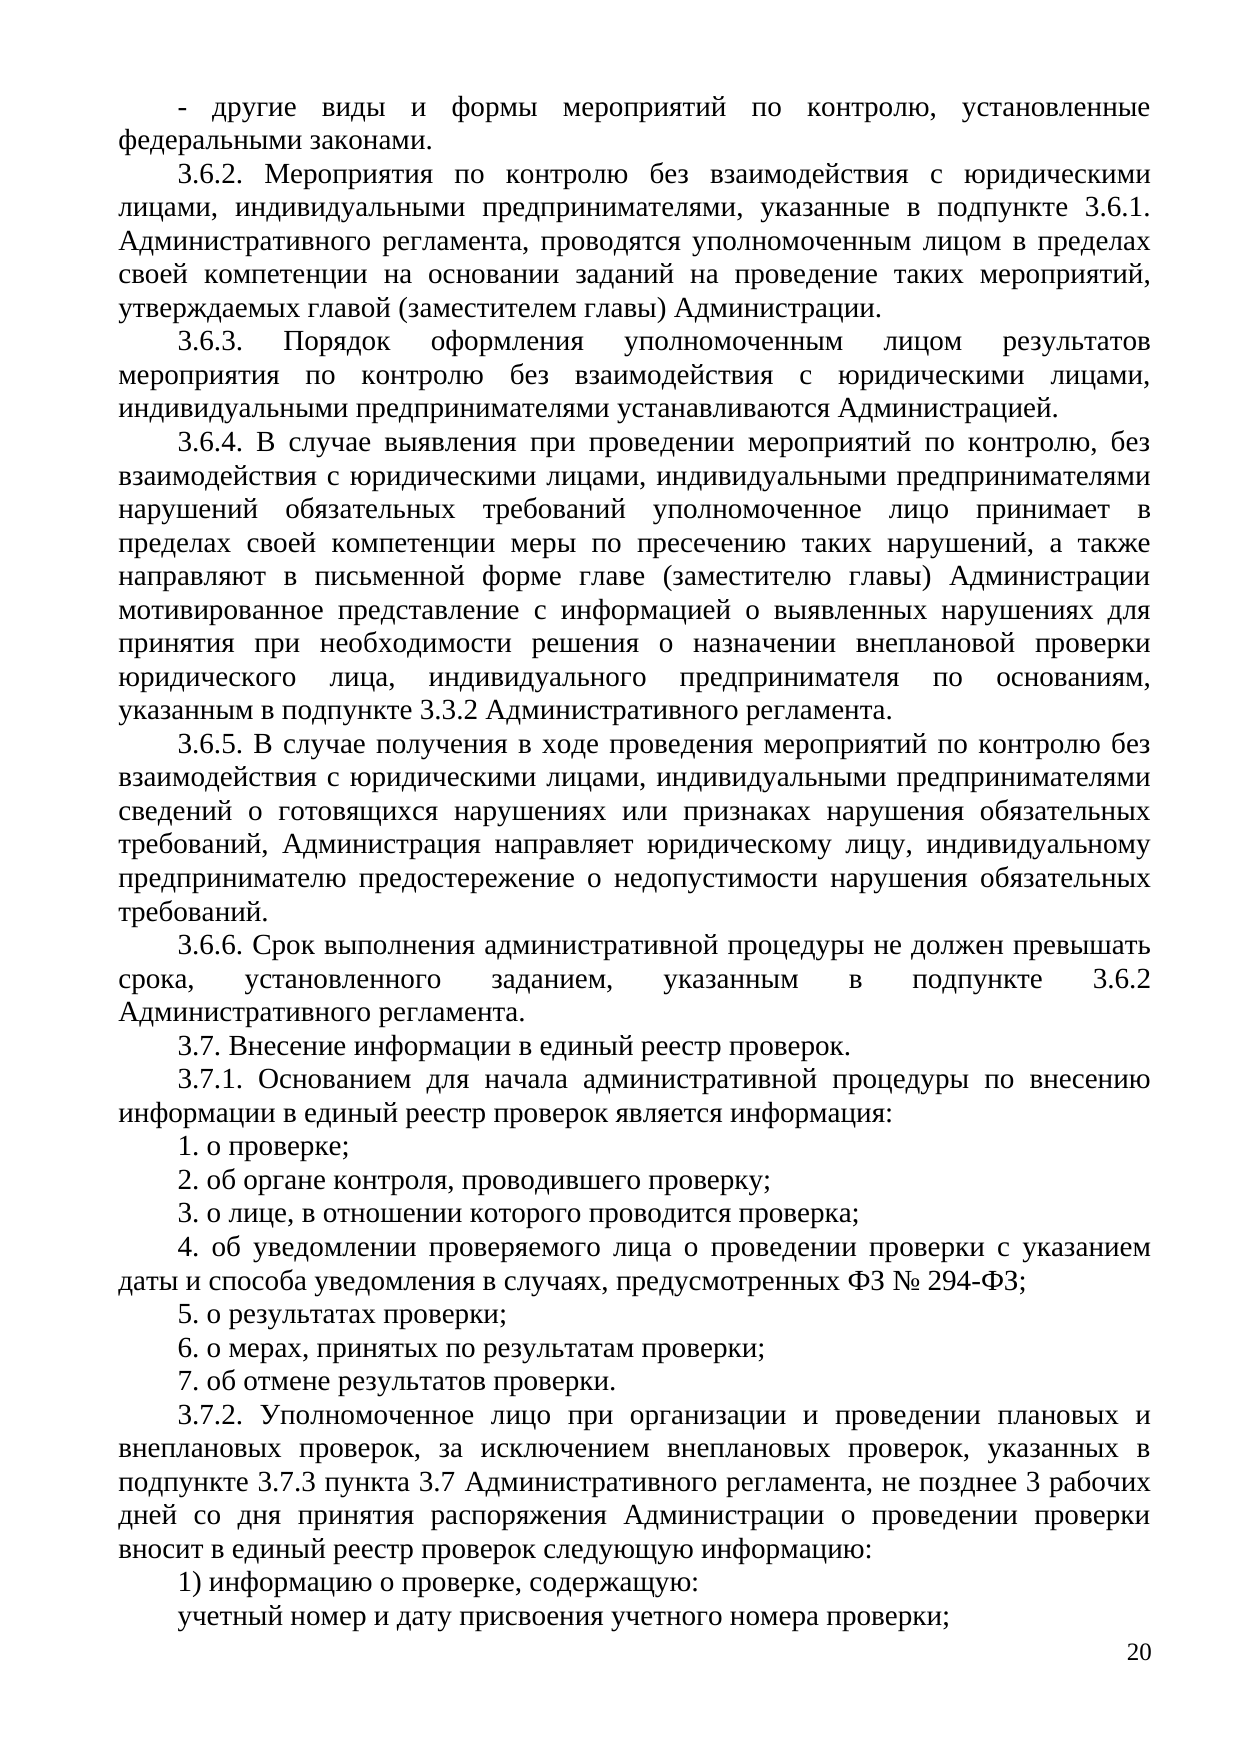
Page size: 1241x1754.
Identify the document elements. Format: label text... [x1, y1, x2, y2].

text 3.7. Внесение информации в единый реестр проверок. [118, 1028, 1152, 1061]
text 3.6.2. Мероприятия по контролю без взаимодействия с юридическими лицами, индивидуальными предпринимателями, указанные в подпункте 3.6.1. Административного регламента, проводятся уполномоченным лицом в пределах своей компетенции на основании заданий на проведение таких мероприятий, утверждаемых главой (заместителем главы) Администрации. [118, 156, 1152, 323]
text - другие виды и формы мероприятий по контролю, установленные федеральными законами. [118, 89, 1152, 156]
text 2. об органе контроля, проводившего проверку; [118, 1162, 1152, 1196]
text 1) информацию о проверке, содержащую: [118, 1564, 1152, 1598]
text 5. о результатах проверки; [118, 1296, 1152, 1330]
text 1. о проверке; [118, 1128, 1152, 1162]
text 3.6.6. Срок выполнения административной процедуры не должен превышать срока, установленного заданием, указанным в подпункте 3.6.2 Административного регламента. [118, 927, 1152, 1028]
text учетный номер и дату присвоения учетного номера проверки; [118, 1598, 1152, 1632]
text 3.6.3. Порядок оформления уполномоченным лицом результатов мероприятия по контролю без взаимодействия с юридическими лицами, индивидуальными предпринимателями устанавливаются Администрацией. [118, 323, 1152, 424]
text 3.6.5. В случае получения в ходе проведения мероприятий по контролю без взаимодействия с юридическими лицами, индивидуальными предпринимателями сведений о готовящихся нарушениях или признаках нарушения обязательных требований, Администрация направляет юридическому лицу, индивидуальному предпринимателю предостережение о недопустимости нарушения обязательных требований. [118, 726, 1152, 927]
text 6. о мерах, принятых по результатам проверки; [118, 1330, 1152, 1363]
text 3. о лице, в отношении которого проводится проверка; [118, 1196, 1152, 1229]
text 3.7.1. Основанием для начала административной процедуры по внесению информации в единый реестр проверок является информация: [118, 1061, 1152, 1128]
text 4. об уведомлении проверяемого лица о проведении проверки с указанием даты и способа уведомления в случаях, предусмотренных ФЗ № 294-ФЗ; [118, 1229, 1152, 1296]
text 7. об отмене результатов проверки. [118, 1363, 1152, 1397]
text 3.6.4. В случае выявления при проведении мероприятий по контролю, без взаимодействия с юридическими лицами, индивидуальными предпринимателями нарушений обязательных требований уполномоченное лицо принимает в пределах своей компетенции меры по пресечению таких нарушений, а также направляют в письменной форме главе (заместителю главы) Администрации мотивированное представление с информацией о выявленных нарушениях для принятия при необходимости решения о назначении внеплановой проверки юридического лица, индивидуального предпринимателя по основаниям, указанным в подпункте 3.3.2 Административного регламента. [118, 424, 1152, 726]
text 3.7.2. Уполномоченное лицо при организации и проведении плановых и внеплановых проверок, за исключением внеплановых проверок, указанных в подпункте 3.7.3 пункта 3.7 Административного регламента, не позднее 3 рабочих дней со дня принятия распоряжения Администрации о проведении проверки вносит в единый реестр проверок следующую информацию: [118, 1397, 1152, 1564]
